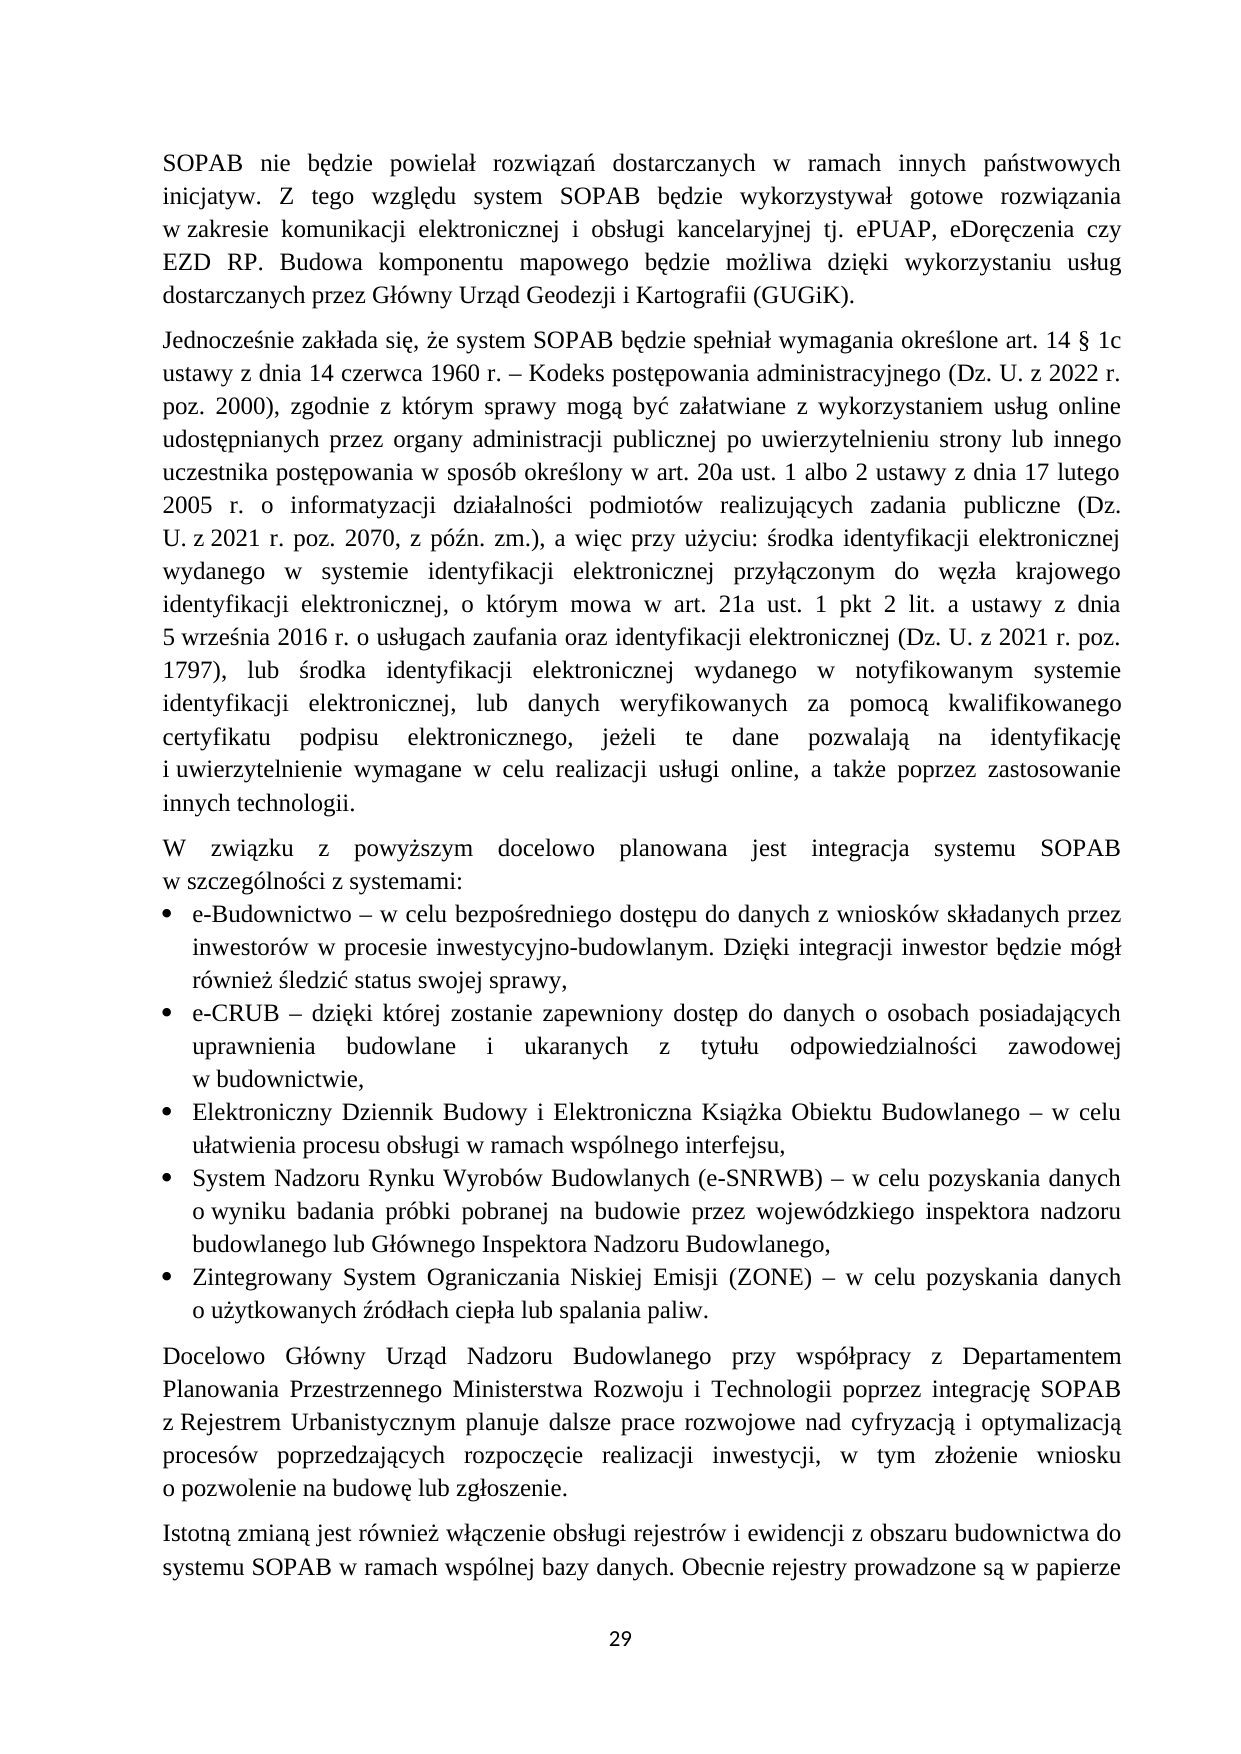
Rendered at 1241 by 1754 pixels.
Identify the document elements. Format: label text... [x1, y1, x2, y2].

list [162, 148, 1122, 308]
list W związku z powyższym docelowo planowana jest integracja systemu SOPAB w szczególności z systemami: [162, 833, 1122, 895]
list Zintegrowany System Ograniczania Niskiej Emisji (ZONE) – w celu pozyskania danych o użytkowanych źródłach ciepła lub spalania paliw. [162, 1262, 1122, 1324]
list Elektroniczny Dziennik Budowy i Elektroniczna Książka Obiektu Budowlanego – w celu ułatwienia procesu obsługi w ramach wspólnego interfejsu, [162, 1097, 1122, 1159]
list Jednocześnie zakłada się, że system SOPAB będzie spełniał wymagania określone art. 14 § 1c ustawy z dnia 14 czerwca 1960 r. – Kodeks postępowania administracyjnego (Dz. U. z 2022 r. poz. 2000), zgodnie z którym sprawy mogą być załatwiane z wykorzystaniem usług online udostępnianych przez organy administracji publicznej po uwierzytelnieniu strony lub innego uczestnika postępowania w sposób określony w art. 20a ust. 1 albo 2 ustawy z dnia 17 lutego 2005 r. o informatyzacji działalności podmiotów realizujących zadania publiczne (Dz. U. z 2021 r. poz. 2070, z późn. zm.), a więc przy użyciu: środka identyfikacji elektronicznej wydanego w systemie identyfikacji elektronicznej przyłączonym do węzła krajowego identyfikacji elektronicznej, o którym mowa w art. 21a ust. 1 pkt 2 lit. a ustawy z dnia 5 września 2016 r. o usługach zaufania oraz identyfikacji elektronicznej (Dz. U. z 2021 r. poz. 1797), lub środka identyfikacji elektronicznej wydanego w notyfikowanym systemie identyfikacji elektronicznej, lub danych weryfikowanych za pomocą kwalifikowanego certyfikatu podpisu elektronicznego, jeżeli te dane pozwalają na identyfikację i uwierzytelnienie wymagane w celu realizacji usługi online, a także poprzez zastosowanie innych technologii. [162, 325, 1122, 816]
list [162, 1518, 1122, 1580]
list e-CRUB – dzięki której zostanie zapewniony dostęp do danych o osobach posiadających uprawnienia budowlane i ukaranych z tytułu odpowiedzialności zawodowej w budownictwie, [162, 998, 1122, 1093]
list Docelowo Główny Urząd Nadzoru Budowlanego przy współpracy z Departamentem Planowania Przestrzennego Ministerstwa Rozwoju i Technologii poprzez integrację SOPAB z Rejestrem Urbanistycznym planuje dalsze prace rozwojowe nad cyfryzacją i optymalizacją procesów poprzedzających rozpoczęcie realizacji inwestycji, w tym złożenie wniosku o pozwolenie na budowę lub zgłoszenie. [162, 1341, 1122, 1502]
list e-Budownictwo – w celu bezpośredniego dostępu do danych z wniosków składanych przez inwestorów w procesie inwestycyjno-budowlanym. Dzięki integracji inwestor będzie mógł również śledzić status swojej sprawy, [162, 899, 1122, 994]
list System Nadzoru Rynku Wyrobów Budowlanych (e-SNRWB) – w celu pozyskania danych o wyniku badania próbki pobranej na budowie przez wojewódzkiego inspektora nadzoru budowlanego lub Głównego Inspektora Nadzoru Budowlanego, [162, 1163, 1122, 1258]
